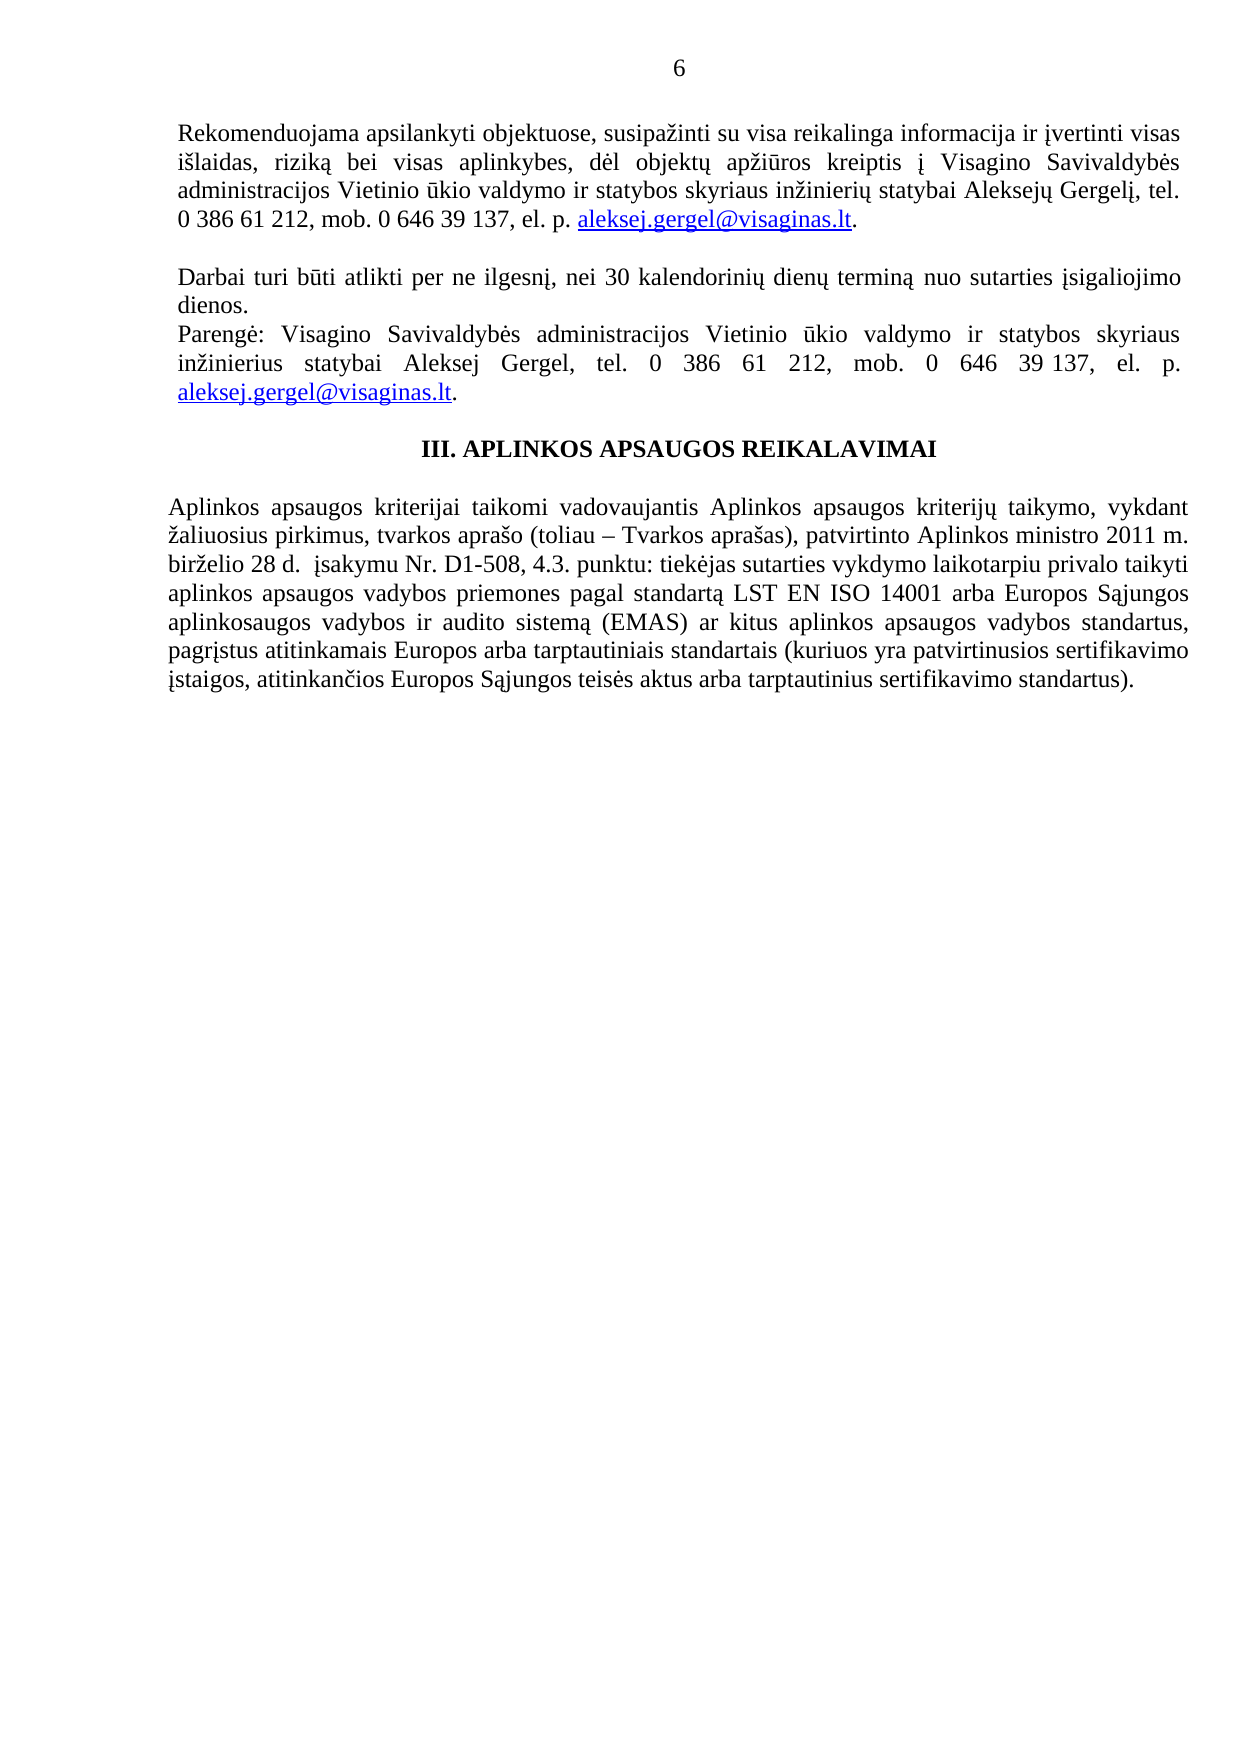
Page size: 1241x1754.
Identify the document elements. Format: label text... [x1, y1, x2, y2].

text Aplinkos apsaugos kriterijai taikomi vadovaujantis Aplinkos apsaugos kriterijų taikymo, vykdant žaliuosius pirkimus, tvarkos aprašo (toliau – Tvarkos aprašas), patvirtinto Aplinkos ministro 2011 m. birželio 28 d. įsakymu Nr. D1-508, 4.3. punktu: tiekėjas sutarties vykdymo laikotarpiu privalo taikyti aplinkos apsaugos vadybos priemones pagal standartą LST EN ISO 14001 arba Europos Sąjungos aplinkosaugos vadybos ir audito sistemą (EMAS) ar kitus aplinkos apsaugos vadybos standartus, pagrįstus atitinkamais Europos arba tarptautiniais standartais (kuriuos yra patvirtinusios sertifikavimo įstaigos, atitinkančios Europos Sąjungos teisės aktus arba tarptautinius sertifikavimo standartus). [168, 492, 1190, 693]
text III. APLINKOS APSAUGOS REIKALAVIMAI [177, 434, 1181, 463]
text Rekomenduojama apsilankyti objektuose, susipažinti su visa reikalinga informacija ir įvertinti visas išlaidas, riziką bei visas aplinkybes, dėl objektų apžiūros kreiptis į Visagino Savivaldybės administracijos Vietinio ūkio valdymo ir statybos skyriaus inžinierių statybai Aleksejų Gergelį, tel. 0 386 61 212, mob. 0 646 39 137, el. p. aleksej.gergel@visaginas.lt. [177, 118, 1181, 233]
text Darbai turi būti atlikti per ne ilgesnį, nei 30 kalendorinių dienų terminą nuo sutarties įsigaliojimo dienos. [177, 262, 1181, 319]
text Parengė: Visagino Savivaldybės administracijos Vietinio ūkio valdymo ir statybos skyriaus inžinierius statybai Aleksej Gergel, tel. 0 386 61 212, mob. 0 646 39 137, el. p. aleksej.gergel@visaginas.lt. [177, 319, 1181, 406]
